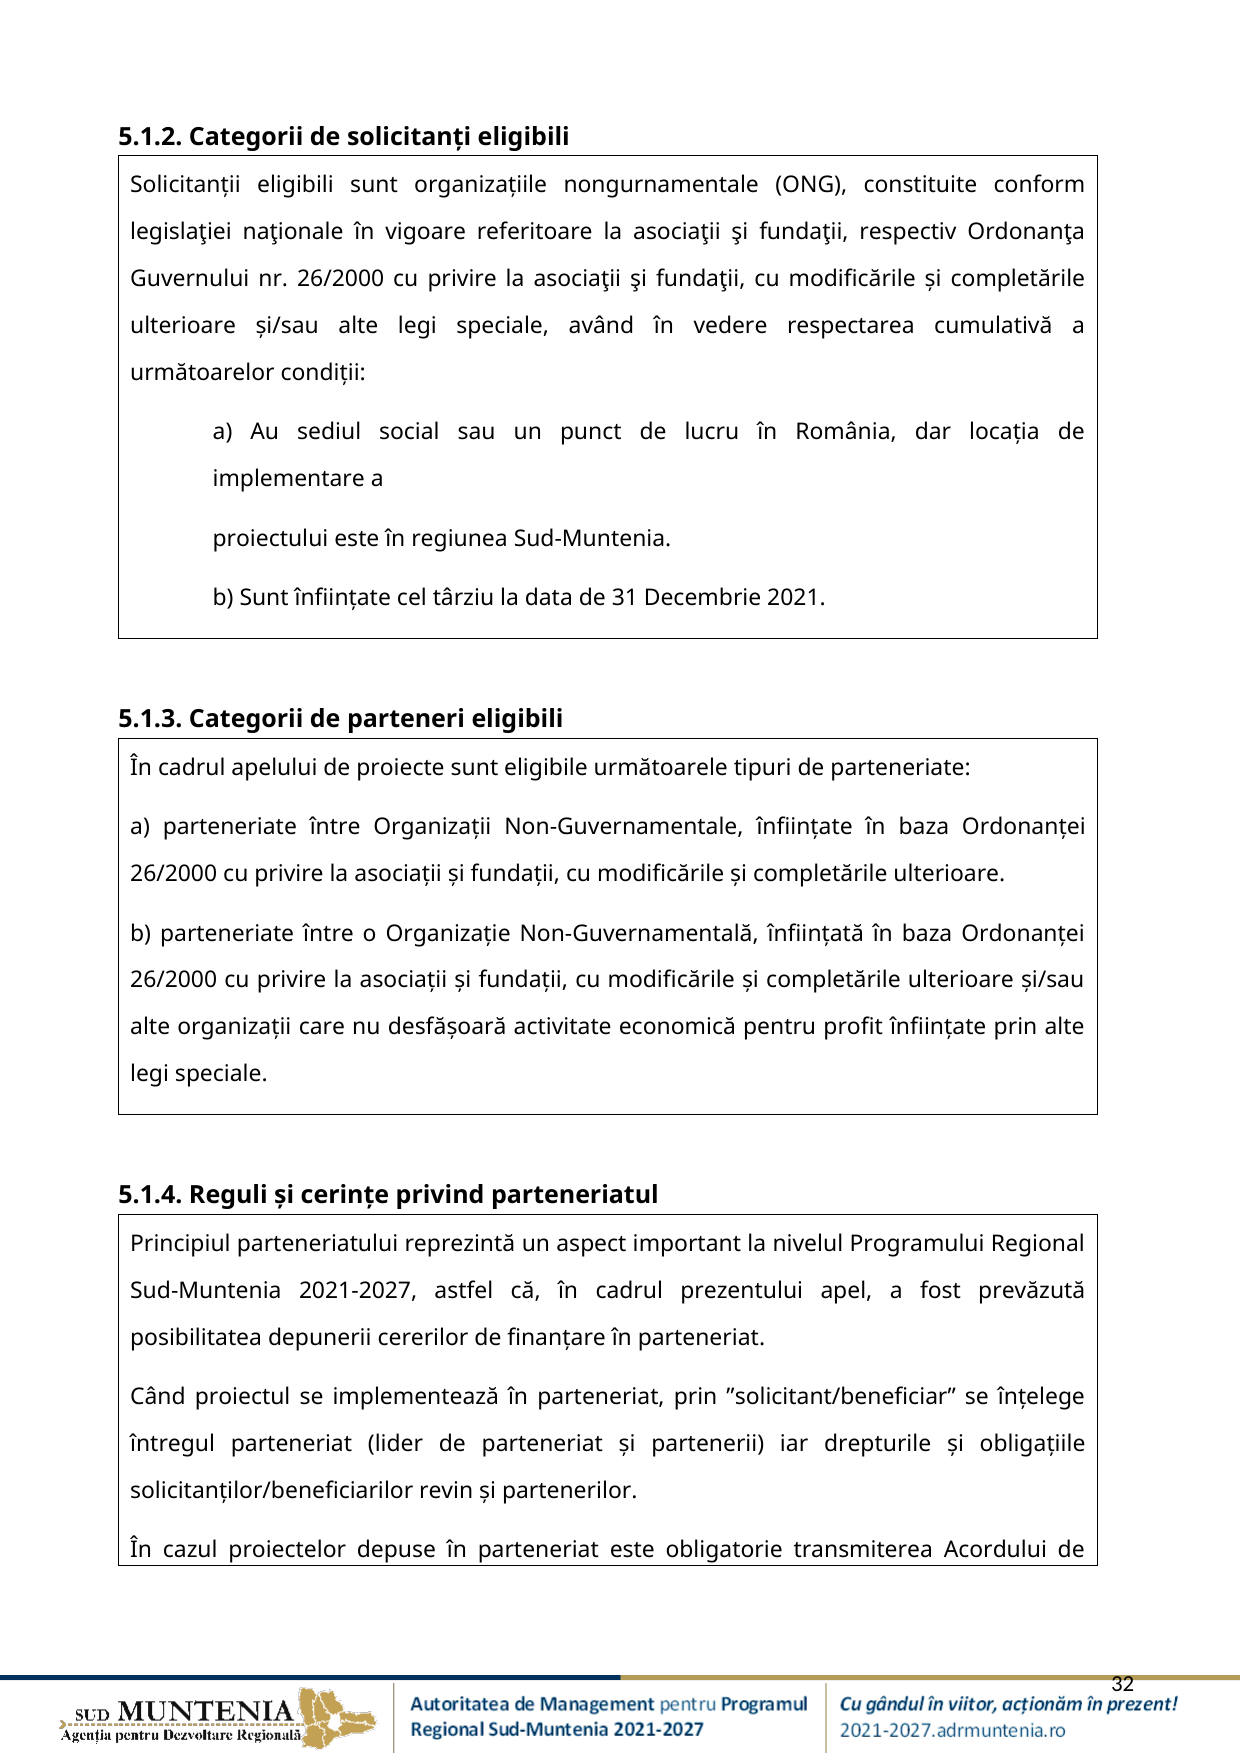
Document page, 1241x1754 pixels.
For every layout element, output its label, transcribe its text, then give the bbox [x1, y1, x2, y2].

subtitle 5.1.3. Categorii de parteneri eligibili [118, 701, 1134, 735]
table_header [119, 1215, 1097, 1565]
table_header În cadrul apelului de proiecte sunt eligibile următoarele tipuri de parteneriate: a) parteneriate între Organizații Non-Guvernamentale, înființate în baza Ordonanței 26/2000 cu privire la asociații și fundații, cu modificările și completările ulterioare. b) parteneriate între o Organizație Non-Guvernamentală, înființată în baza Ordonanței 26/2000 cu privire la asociații și fundații, cu modificările și completările ulterioare și/sau alte organizații care nu desfășoară activitate economică pentru profit înființate prin alte legi speciale. [119, 739, 1097, 1114]
picture [0, 1675, 1241, 1754]
subtitle 5.1.4. Reguli și cerințe privind parteneriatul [118, 1177, 1134, 1211]
subtitle 5.1.2. Categorii de solicitanți eligibili [118, 118, 1134, 152]
table_header Solicitanții eligibili sunt organizațiile nongurnamentale (ONG), constituite conform legislaţiei naţionale în vigoare referitoare la asociaţii şi fundaţii, respectiv Ordonanţa Guvernului nr. 26/2000 cu privire la asociaţii şi fundaţii, cu modificările și completările ulterioare și/sau alte legi speciale, având în vedere respectarea cumulativă a următoarelor condiții: a) Au sediul social sau un punct de lucru în România, dar locația de implementare a proiectului este în regiunea Sud-Muntenia. b) Sunt înființate cel târziu la data de 31 Decembrie 2021. [119, 156, 1097, 638]
